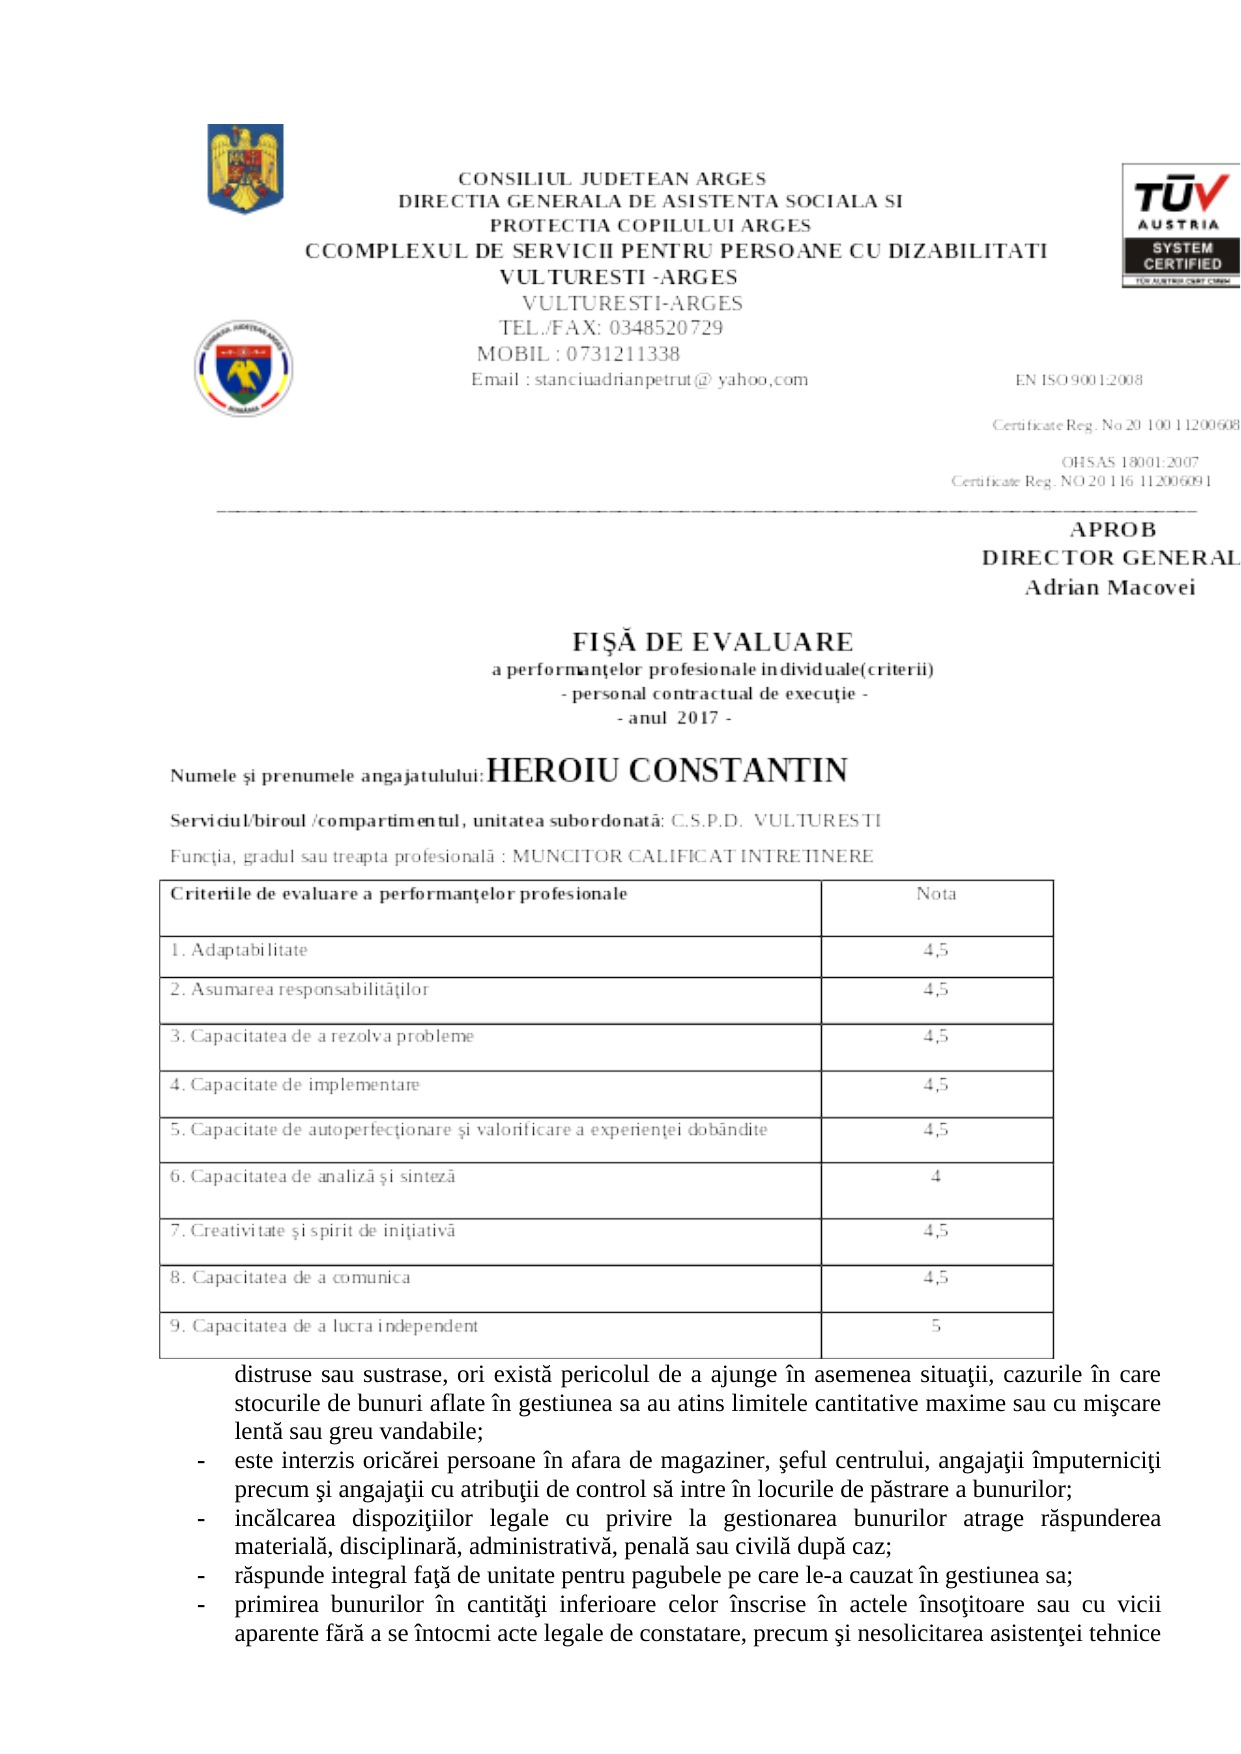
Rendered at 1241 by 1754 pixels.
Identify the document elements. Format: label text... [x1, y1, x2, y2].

list incălcarea dispoziţiilor legale cu privire la gestionarea bunurilor atrage răspunderea materială, disciplinară, administrativă, penală sau civilă după caz; [197, 1503, 1162, 1560]
list primirea bunurilor în cantităţi inferioare celor înscrise în actele însoţitoare sau cu vicii aparente fără a se întocmi acte legale de constatare, precum şi nesolicitarea asistenţei tehnice de specialitate la primire a bunurilor deşi aceasta este necesară, atrage răspunderea magazionerului; [197, 1589, 1162, 1646]
list răspunde integral faţă de unitate pentru pagubele pe care le-a cauzat în gestiunea sa; [197, 1560, 1162, 1589]
list este obligat să comunice în scris conducerii plusurile şi minusurile din gestiune de care are cunoştinţă, cazurile în care constată că bunurile din gestiune sunt depreciate, degradate, distruse sau sustrase, ori există pericolul de a ajunge în asemenea situaţii, cazurile în care stocurile de bunuri aflate în gestiunea sa au atins limitele cantitative maxime sau cu mişcare lentă sau greu vandabile; [197, 1359, 1162, 1445]
list este interzis oricărei persoane în afara de magaziner, şeful centrului, angajaţii împuterniciţi precum şi angajaţii cu atribuţii de control să intre în locurile de păstrare a bunurilor; [197, 1445, 1162, 1503]
